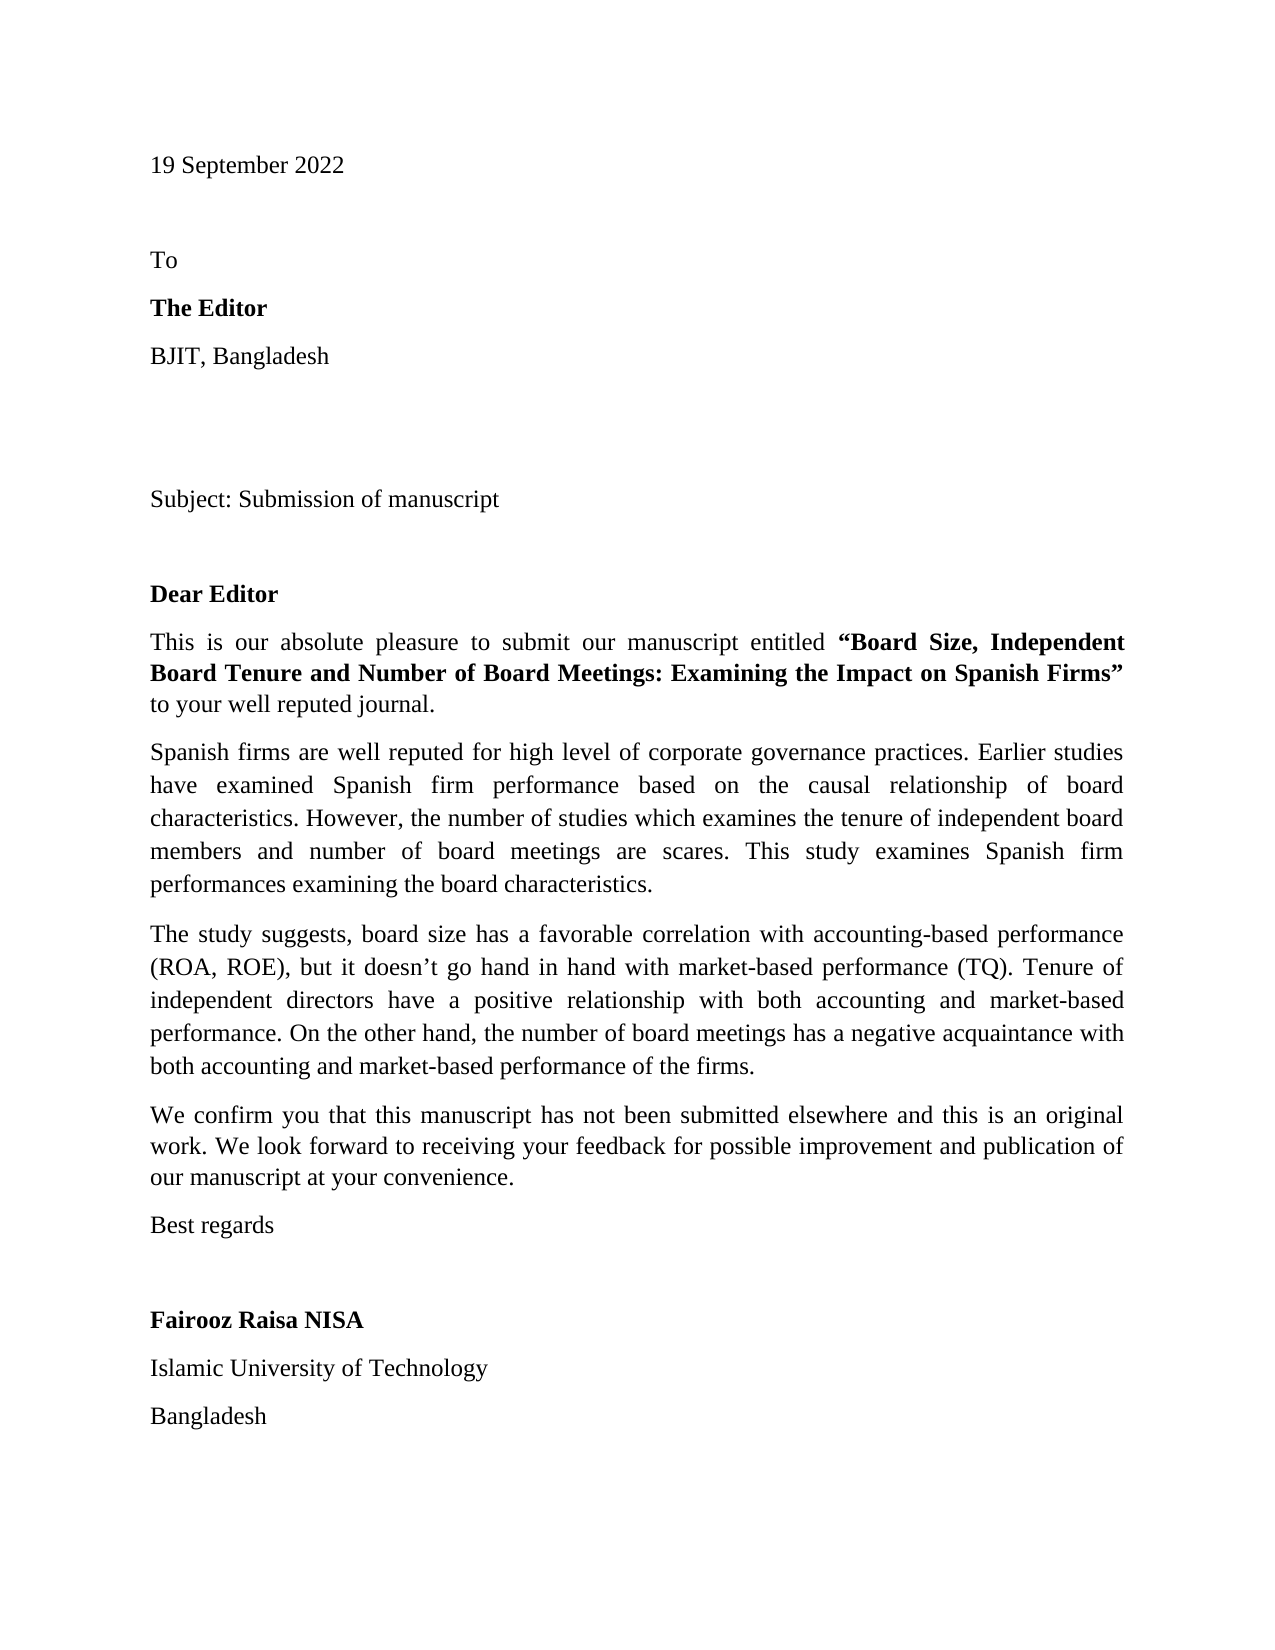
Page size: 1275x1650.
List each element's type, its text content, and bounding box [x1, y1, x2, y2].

text Fairooz Raisa NISA [150, 1306, 1125, 1334]
text Dear Editor [150, 579, 1125, 608]
text The study suggests, board size has a favorable correlation with accounting-based performance (ROA, ROE), but it doesn’t go hand in hand with market-based performance (TQ). Tenure of independent directors have a positive relationship with both accounting and market-based performance. On the other hand, the number of board meetings has a negative acquaintance with both accounting and market-based performance of the firms. [150, 919, 1125, 1079]
text Islamic University of Technology [150, 1353, 1125, 1382]
text The Editor [150, 293, 1125, 322]
text Best regards [150, 1210, 1125, 1239]
text We confirm you that this manuscript has not been submitted elsewhere and this is an original work. We look forward to receiving your feedback for possible improvement and publication of our manuscript at your convenience. [150, 1100, 1125, 1191]
text BJIT, Bangladesh [150, 341, 1125, 369]
text Spanish firms are well reputed for high level of corporate governance practices. Earlier studies have examined Spanish firm performance based on the causal relationship of board characteristics. However, the number of studies which examines the tenure of independent board members and number of board meetings are scares. This study examines Spanish firm performances examining the board characteristics. [150, 737, 1125, 898]
text Bangladesh [150, 1401, 1125, 1430]
text To [150, 245, 1125, 274]
text Subject: Submission of manuscript [150, 484, 1125, 513]
text 19 September 2022 [150, 150, 1125, 179]
text This is our absolute pleasure to submit our manuscript entitled “Board Size, Independent Board Tenure and Number of Board Meetings: Examining the Impact on Spanish Firms” to your well reputed journal. [150, 627, 1125, 718]
